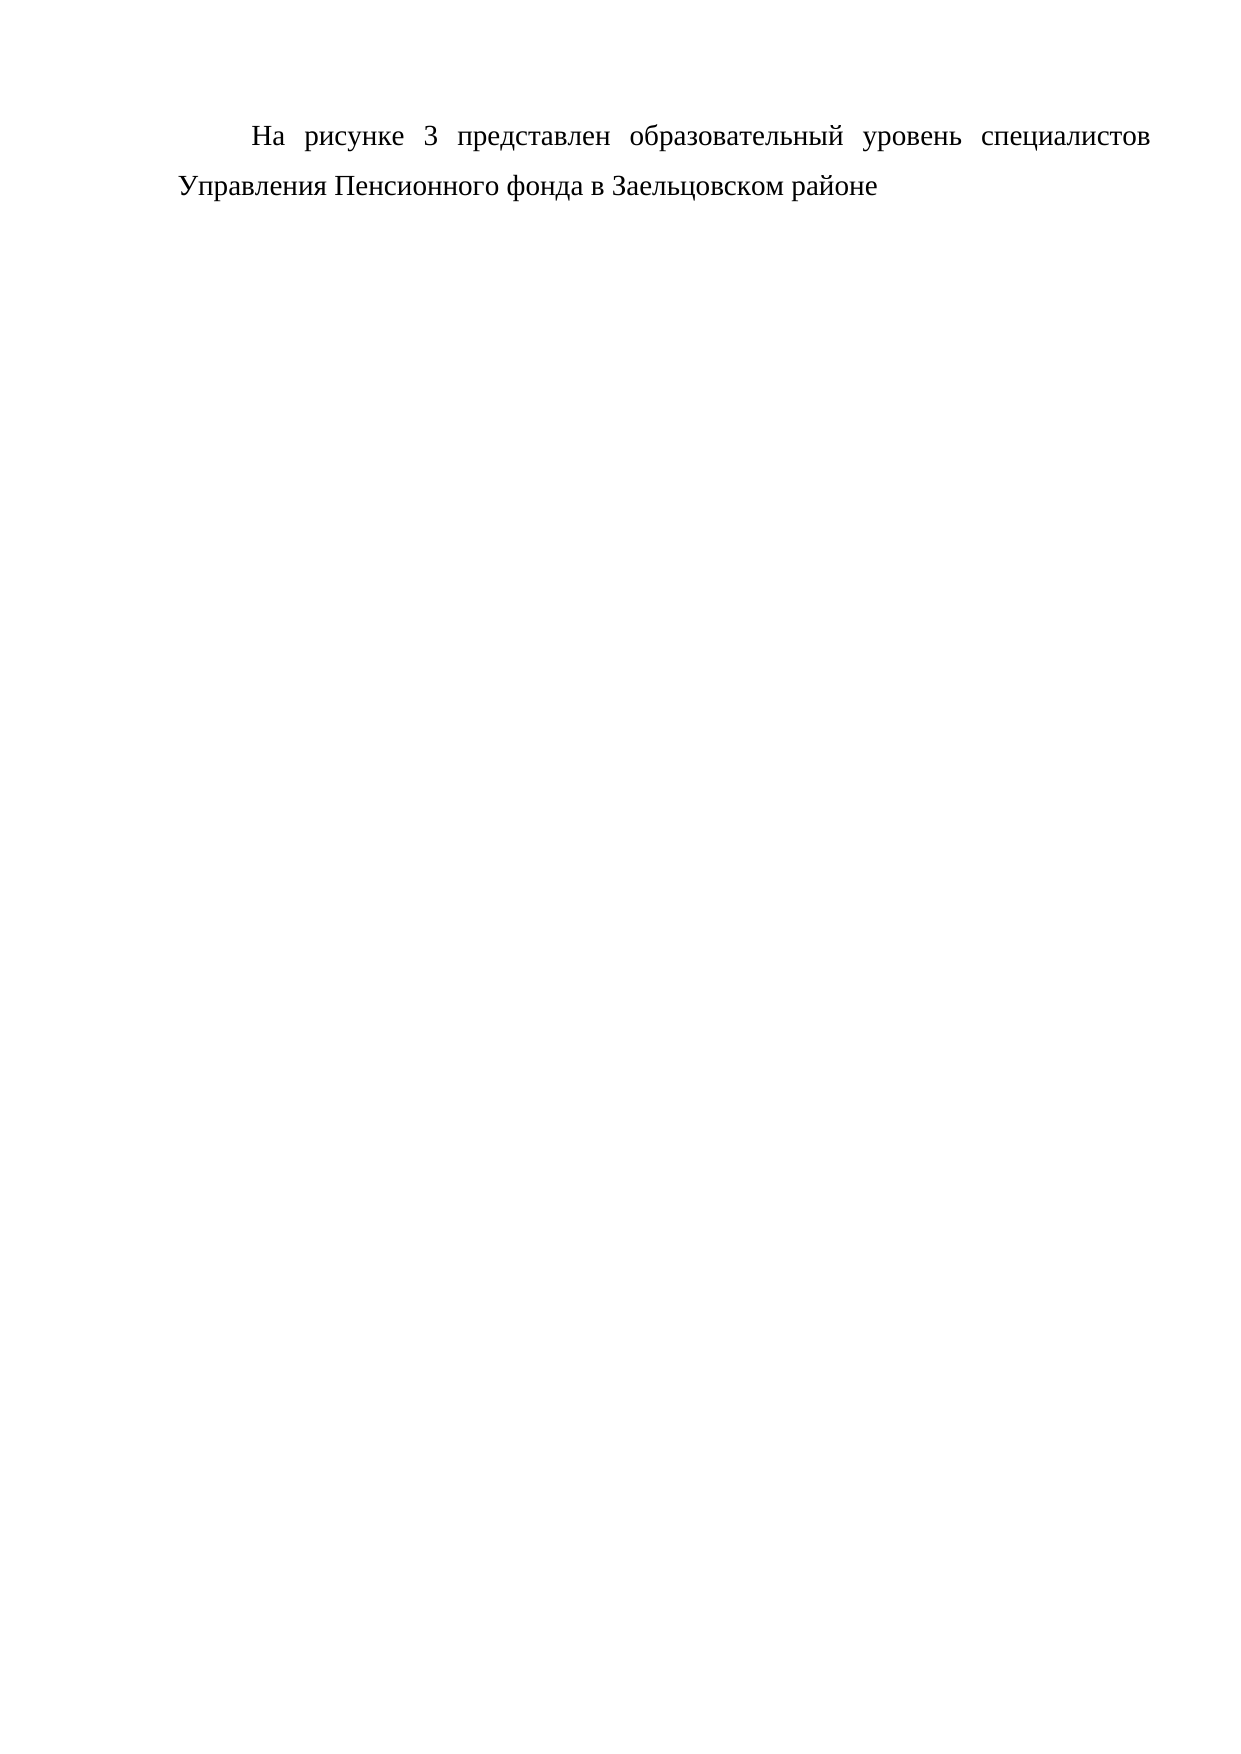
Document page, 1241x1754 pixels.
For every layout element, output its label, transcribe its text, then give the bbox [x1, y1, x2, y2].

text На рисунке 3 представлен образовательный уровень специалистов Управления Пенсионного фонда в Заельцовском районе [177, 118, 1152, 202]
